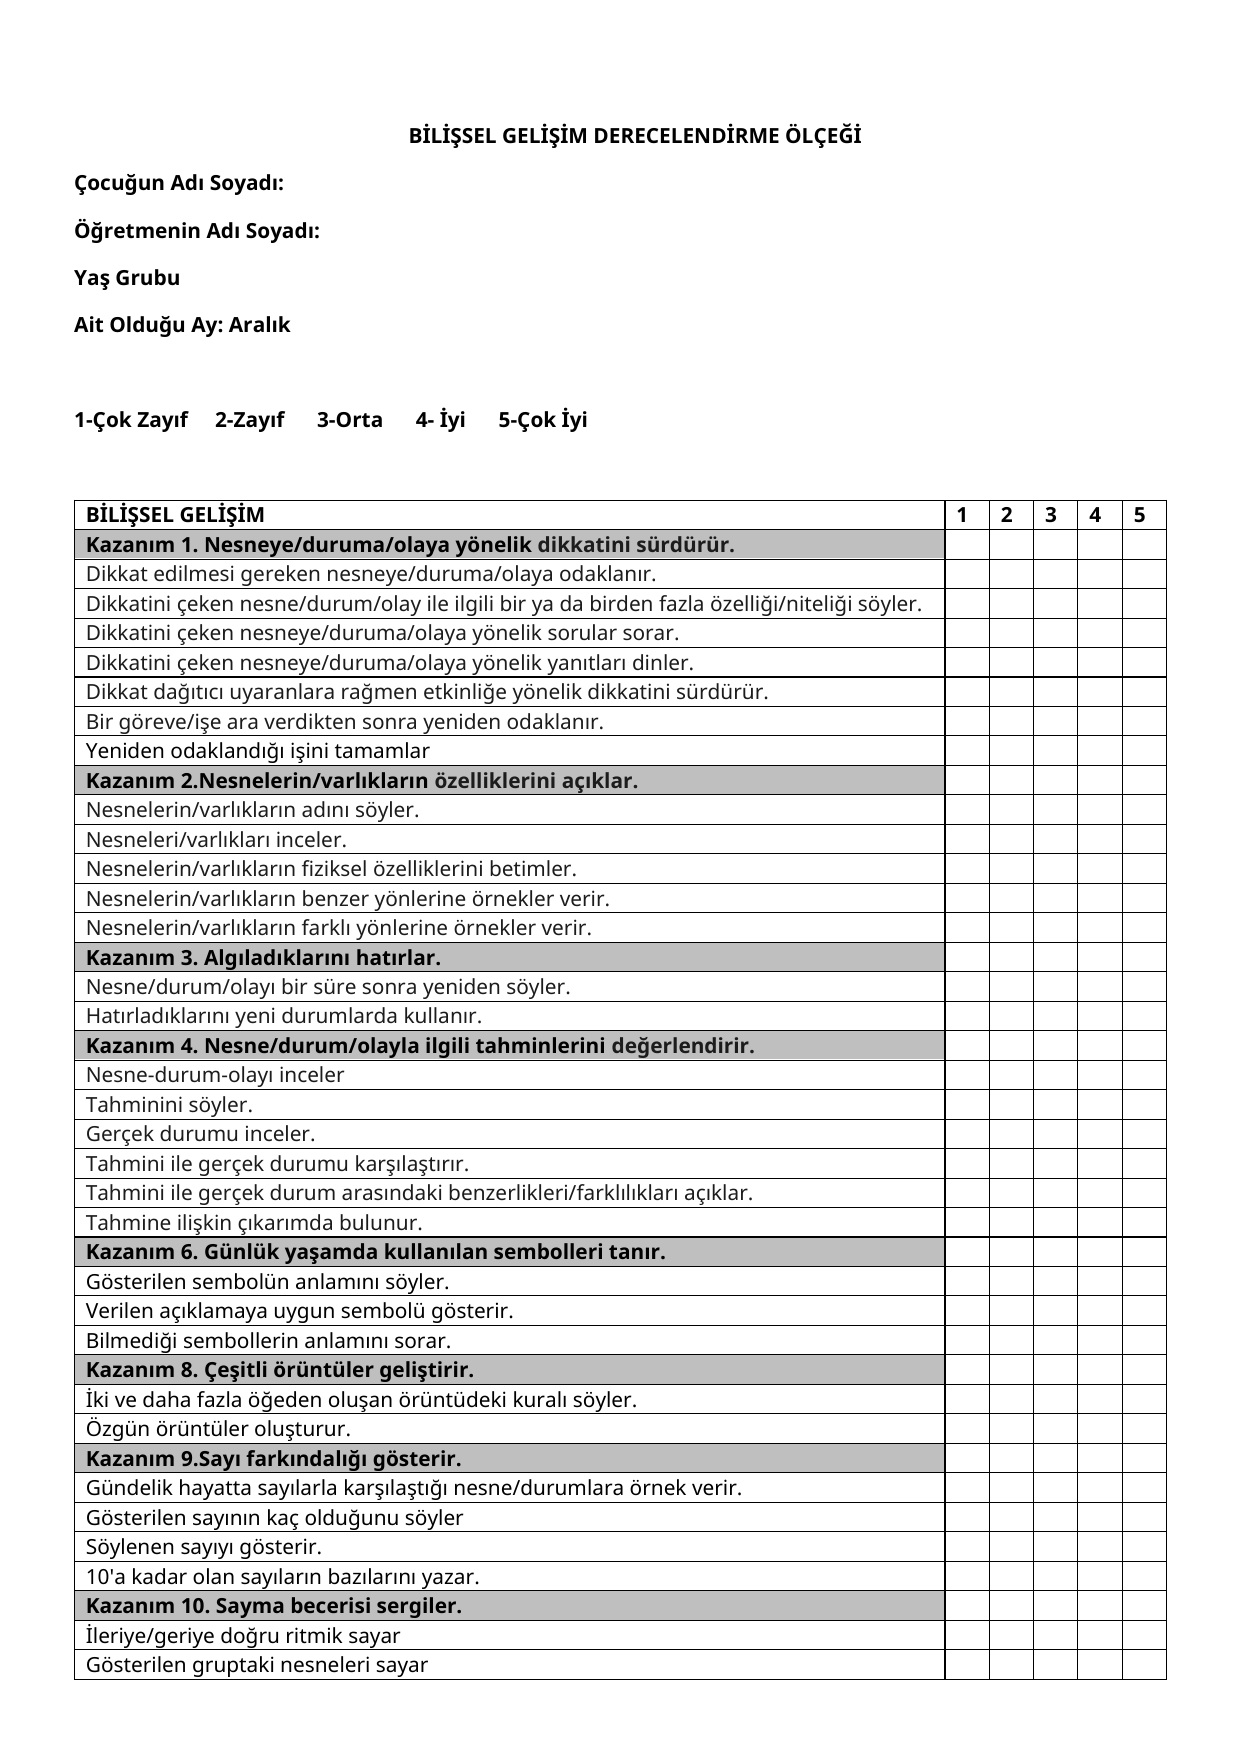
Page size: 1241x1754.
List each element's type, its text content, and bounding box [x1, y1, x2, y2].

table_cell [990, 1031, 1033, 1059]
table_header 4 [1078, 501, 1122, 529]
table_cell [946, 1562, 989, 1590]
table_cell [990, 795, 1033, 824]
table_cell [1034, 1208, 1077, 1236]
table_header 1 [946, 501, 989, 529]
table_cell [1078, 1621, 1122, 1649]
table_cell [990, 560, 1033, 588]
table_cell [1078, 530, 1122, 558]
table_cell Nesneleri/varlıkları inceler. [75, 825, 944, 853]
table_cell [1078, 736, 1122, 765]
table_cell [1123, 1355, 1166, 1384]
table_cell Kazanım 4. Nesne/durum/olayla ilgili tahminlerini değerlendirir. [75, 1031, 944, 1059]
table_cell [1078, 1385, 1122, 1413]
table_cell [1123, 619, 1166, 647]
table_cell [990, 1238, 1033, 1266]
table_cell [1034, 1061, 1077, 1089]
table_cell [1078, 766, 1122, 794]
table_cell Gündelik hayatta sayılarla karşılaştığı nesne/durumlara örnek verir. [75, 1473, 944, 1502]
table_cell Nesne-durum-olayı inceler [75, 1061, 944, 1089]
table_cell [990, 1621, 1033, 1649]
table_cell Tahmini ile gerçek durumu karşılaştırır. [75, 1149, 944, 1177]
table_cell [1123, 530, 1166, 558]
table_cell [946, 766, 989, 794]
table_cell Gösterilen sembolün anlamını söyler. [75, 1267, 944, 1295]
table_cell [990, 1385, 1033, 1413]
table_cell [990, 1208, 1033, 1236]
table_cell [1034, 678, 1077, 706]
table_cell [1123, 1179, 1166, 1207]
table_cell [1123, 648, 1166, 676]
table_cell [990, 913, 1033, 942]
table_cell [946, 1326, 989, 1354]
table_header 3 [1034, 501, 1077, 529]
table_cell [1034, 795, 1077, 824]
table_cell Söylenen sayıyı gösterir. [75, 1532, 944, 1561]
table_cell [1078, 1208, 1122, 1236]
table_cell Nesnelerin/varlıkların benzer yönlerine örnekler verir. [75, 884, 944, 912]
table_cell [1078, 1149, 1122, 1177]
table_cell [1078, 884, 1122, 912]
table_cell Nesnelerin/varlıkların fiziksel özelliklerini betimler. [75, 854, 944, 883]
table_cell [1078, 1061, 1122, 1089]
table_cell [1078, 913, 1122, 942]
table_cell [1034, 766, 1077, 794]
table_cell [946, 1031, 989, 1059]
table_cell [1034, 1414, 1077, 1443]
table_cell [1034, 825, 1077, 853]
table_cell [946, 1061, 989, 1089]
table_cell [1034, 943, 1077, 971]
table_cell [1078, 1267, 1122, 1295]
table_cell [990, 825, 1033, 853]
table_cell [1034, 560, 1077, 588]
table_cell [946, 1090, 989, 1118]
table_cell [1123, 1061, 1166, 1089]
text Yaş Grubu [74, 263, 1196, 291]
table_cell [946, 1296, 989, 1325]
table_cell [990, 619, 1033, 647]
table_cell Bilmediği sembollerin anlamını sorar. [75, 1326, 944, 1354]
table_cell [1123, 884, 1166, 912]
table_cell [1078, 678, 1122, 706]
table_cell [946, 1650, 989, 1679]
table_cell [1123, 1267, 1166, 1295]
table_cell [1123, 1149, 1166, 1177]
table_cell [1123, 707, 1166, 735]
table_cell [946, 854, 989, 883]
table_cell [1034, 1238, 1077, 1266]
table_cell [1078, 854, 1122, 883]
text Öğretmenin Adı Soyadı: [74, 216, 1196, 244]
table_cell [1078, 1444, 1122, 1472]
table_cell [1123, 1473, 1166, 1502]
table_cell [1123, 1650, 1166, 1679]
table_cell [990, 1355, 1033, 1384]
table_cell [1078, 1473, 1122, 1502]
table_cell [1034, 1650, 1077, 1679]
table_cell [990, 648, 1033, 676]
table_cell 10'a kadar olan sayıların bazılarını yazar. [75, 1562, 944, 1590]
table_cell [1034, 736, 1077, 765]
table_cell [946, 707, 989, 735]
table_cell Kazanım 1. Nesneye/duruma/olaya yönelik dikkatini sürdürür. [75, 530, 944, 558]
table_cell [1078, 972, 1122, 1001]
table_cell Nesnelerin/varlıkların farklı yönlerine örnekler verir. [75, 913, 944, 942]
table_cell [1123, 795, 1166, 824]
table_cell [1034, 1385, 1077, 1413]
table_cell [1123, 1414, 1166, 1443]
table_cell Dikkatini çeken nesneye/duruma/olaya yönelik yanıtları dinler. [75, 648, 944, 676]
table_cell [946, 1473, 989, 1502]
table_cell Kazanım 6. Günlük yaşamda kullanılan sembolleri tanır. [75, 1238, 944, 1266]
table_cell [946, 943, 989, 971]
table_cell [946, 972, 989, 1001]
table_cell [1078, 1120, 1122, 1148]
table_cell [1123, 1503, 1166, 1531]
table_cell [1034, 1002, 1077, 1030]
table_cell [1078, 707, 1122, 735]
table_cell [1034, 1296, 1077, 1325]
table_cell Gerçek durumu inceler. [75, 1120, 944, 1148]
table_cell [990, 1650, 1033, 1679]
table_cell [1123, 1326, 1166, 1354]
table_cell [946, 678, 989, 706]
table_cell [1123, 854, 1166, 883]
table_cell [990, 766, 1033, 794]
table_cell [990, 589, 1033, 617]
table_cell [1034, 1473, 1077, 1502]
table_cell Gösterilen sayının kaç olduğunu söyler [75, 1503, 944, 1531]
table_cell [1034, 1179, 1077, 1207]
table_cell [990, 1414, 1033, 1443]
table_cell [1123, 1385, 1166, 1413]
table_cell [1034, 530, 1077, 558]
table_cell [1123, 1002, 1166, 1030]
list 1-Çok Zayıf 2-Zayıf 3-Orta 4- İyi 5-Çok İyi [74, 405, 1196, 433]
table_cell [990, 530, 1033, 558]
table_cell Dikkatini çeken nesneye/duruma/olaya yönelik sorular sorar. [75, 619, 944, 647]
table_cell Tahminini söyler. [75, 1090, 944, 1118]
table_cell [1078, 1414, 1122, 1443]
table_cell [1034, 913, 1077, 942]
table_cell [1123, 1532, 1166, 1561]
table_cell [946, 913, 989, 942]
table_cell Kazanım 3. Algıladıklarını hatırlar. [75, 943, 944, 971]
table_cell [946, 530, 989, 558]
table_cell [946, 1503, 989, 1531]
table_cell [946, 589, 989, 617]
table_cell [946, 1267, 989, 1295]
table_cell [1123, 972, 1166, 1001]
table_cell [1034, 1532, 1077, 1561]
table_cell [990, 1444, 1033, 1472]
table_cell [990, 943, 1033, 971]
table_cell [1034, 1120, 1077, 1148]
table_cell [1123, 825, 1166, 853]
table_cell [990, 1120, 1033, 1148]
table_cell [946, 1532, 989, 1561]
table_cell [990, 707, 1033, 735]
table_cell Verilen açıklamaya uygun sembolü gösterir. [75, 1296, 944, 1325]
table_cell [990, 1149, 1033, 1177]
table_cell [1123, 678, 1166, 706]
table_cell [946, 1002, 989, 1030]
table_cell [1123, 943, 1166, 971]
table_cell [1078, 825, 1122, 853]
table_cell [1123, 1120, 1166, 1148]
table_cell Bir göreve/işe ara verdikten sonra yeniden odaklanır. [75, 707, 944, 735]
table_cell İki ve daha fazla öğeden oluşan örüntüdeki kuralı söyler. [75, 1385, 944, 1413]
table_cell [1034, 972, 1077, 1001]
table_header BİLİŞSEL GELİŞİM [75, 501, 944, 529]
table_cell [1034, 1444, 1077, 1472]
table_cell [1034, 1267, 1077, 1295]
table_cell [946, 1208, 989, 1236]
table_cell [1034, 1591, 1077, 1620]
table_cell [1034, 1621, 1077, 1649]
table_cell [1034, 707, 1077, 735]
table_cell [1078, 1179, 1122, 1207]
table_cell [946, 1444, 989, 1472]
table_cell [990, 854, 1033, 883]
table_cell [1034, 854, 1077, 883]
table_cell [1078, 619, 1122, 647]
table_cell Kazanım 9.Sayı farkındalığı gösterir. [75, 1444, 944, 1472]
table_cell Tahmine ilişkin çıkarımda bulunur. [75, 1208, 944, 1236]
table_cell Kazanım 8. Çeşitli örüntüler geliştirir. [75, 1355, 944, 1384]
table_cell [990, 1267, 1033, 1295]
table_cell [946, 736, 989, 765]
table_cell [1123, 1444, 1166, 1472]
table_cell Nesne/durum/olayı bir süre sonra yeniden söyler. [75, 972, 944, 1001]
table_cell [1078, 648, 1122, 676]
table_cell [990, 1562, 1033, 1590]
table_cell [1078, 1503, 1122, 1531]
table_cell [1123, 766, 1166, 794]
table_cell [1034, 1031, 1077, 1059]
table_cell [1078, 1002, 1122, 1030]
table_cell Kazanım 10. Sayma becerisi sergiler. [75, 1591, 944, 1620]
table_cell [990, 1326, 1033, 1354]
table_cell [990, 972, 1033, 1001]
table_cell [990, 736, 1033, 765]
table_cell Dikkat edilmesi gereken nesneye/duruma/olaya odaklanır. [75, 560, 944, 588]
table_cell [946, 1149, 989, 1177]
table_cell Özgün örüntüler oluşturur. [75, 1414, 944, 1443]
table_cell Yeniden odaklandığı işini tamamlar [75, 736, 944, 765]
table_cell Hatırladıklarını yeni durumlarda kullanır. [75, 1002, 944, 1030]
table_cell [1078, 1591, 1122, 1620]
table_cell [1078, 1296, 1122, 1325]
table_cell [1078, 1650, 1122, 1679]
table_cell Tahmini ile gerçek durum arasındaki benzerlikleri/farklılıkları açıklar. [75, 1179, 944, 1207]
table_cell İleriye/geriye doğru ritmik sayar [75, 1621, 944, 1649]
table_cell [1078, 589, 1122, 617]
table_cell [1123, 1591, 1166, 1620]
table_cell [990, 1591, 1033, 1620]
table_cell [1078, 1326, 1122, 1354]
table_cell [1078, 1355, 1122, 1384]
table_header 5 [1123, 501, 1166, 529]
table_cell [990, 884, 1033, 912]
table_cell [1123, 589, 1166, 617]
table_cell [946, 1621, 989, 1649]
table_cell [946, 1414, 989, 1443]
table_cell [1078, 795, 1122, 824]
table_cell [1123, 913, 1166, 942]
table_cell [1078, 560, 1122, 588]
table_cell [1034, 1149, 1077, 1177]
table_cell [1123, 1208, 1166, 1236]
table_cell [990, 1532, 1033, 1561]
text Ait Olduğu Ay: Aralık [74, 310, 1196, 339]
table_cell [946, 795, 989, 824]
table_cell [1078, 1532, 1122, 1561]
table_cell [946, 825, 989, 853]
table_cell [990, 1296, 1033, 1325]
table_cell [1123, 1090, 1166, 1118]
table_cell [990, 1002, 1033, 1030]
table_cell [946, 1120, 989, 1148]
table_cell [1078, 1031, 1122, 1059]
table_cell [1123, 560, 1166, 588]
table_cell [946, 1591, 989, 1620]
table_cell [946, 1355, 989, 1384]
table_cell [1123, 736, 1166, 765]
table_cell [946, 1179, 989, 1207]
table_cell Nesnelerin/varlıkların adını söyler. [75, 795, 944, 824]
table_cell [946, 884, 989, 912]
table_cell [1034, 619, 1077, 647]
table_cell [946, 560, 989, 588]
table_cell [1078, 943, 1122, 971]
text BİLİŞSEL GELİŞİM DERECELENDİRME ÖLÇEĞİ [74, 121, 1196, 149]
table_cell [1034, 1355, 1077, 1384]
table_cell [1034, 884, 1077, 912]
table_cell [1034, 648, 1077, 676]
table_cell [1078, 1562, 1122, 1590]
table_cell [990, 1503, 1033, 1531]
table_cell [946, 1238, 989, 1266]
table_cell [946, 619, 989, 647]
table_cell [1034, 1562, 1077, 1590]
table_cell [990, 1473, 1033, 1502]
table_cell [1123, 1031, 1166, 1059]
table_cell [1034, 1503, 1077, 1531]
table_cell Dikkatini çeken nesne/durum/olay ile ilgili bir ya da birden fazla özelliği/niteliği söyler. [75, 589, 944, 617]
table_cell [1123, 1562, 1166, 1590]
table_cell [990, 678, 1033, 706]
table_header 2 [990, 501, 1033, 529]
table_cell Dikkat dağıtıcı uyaranlara rağmen etkinliğe yönelik dikkatini sürdürür. [75, 678, 944, 706]
table_cell [1123, 1621, 1166, 1649]
table_cell [1123, 1238, 1166, 1266]
table_cell [1123, 1296, 1166, 1325]
table_cell [1034, 1326, 1077, 1354]
text Çocuğun Adı Soyadı: [74, 168, 1196, 197]
table_cell [946, 1385, 989, 1413]
table_cell [990, 1061, 1033, 1089]
table_cell [1034, 1090, 1077, 1118]
table_cell [990, 1179, 1033, 1207]
table_cell [1078, 1238, 1122, 1266]
table_cell Kazanım 2.Nesnelerin/varlıkların özelliklerini açıklar. [75, 766, 944, 794]
table_cell [1078, 1090, 1122, 1118]
table_cell [990, 1090, 1033, 1118]
table_cell [946, 648, 989, 676]
table_cell [1034, 589, 1077, 617]
table_cell Gösterilen gruptaki nesneleri sayar [75, 1650, 944, 1679]
